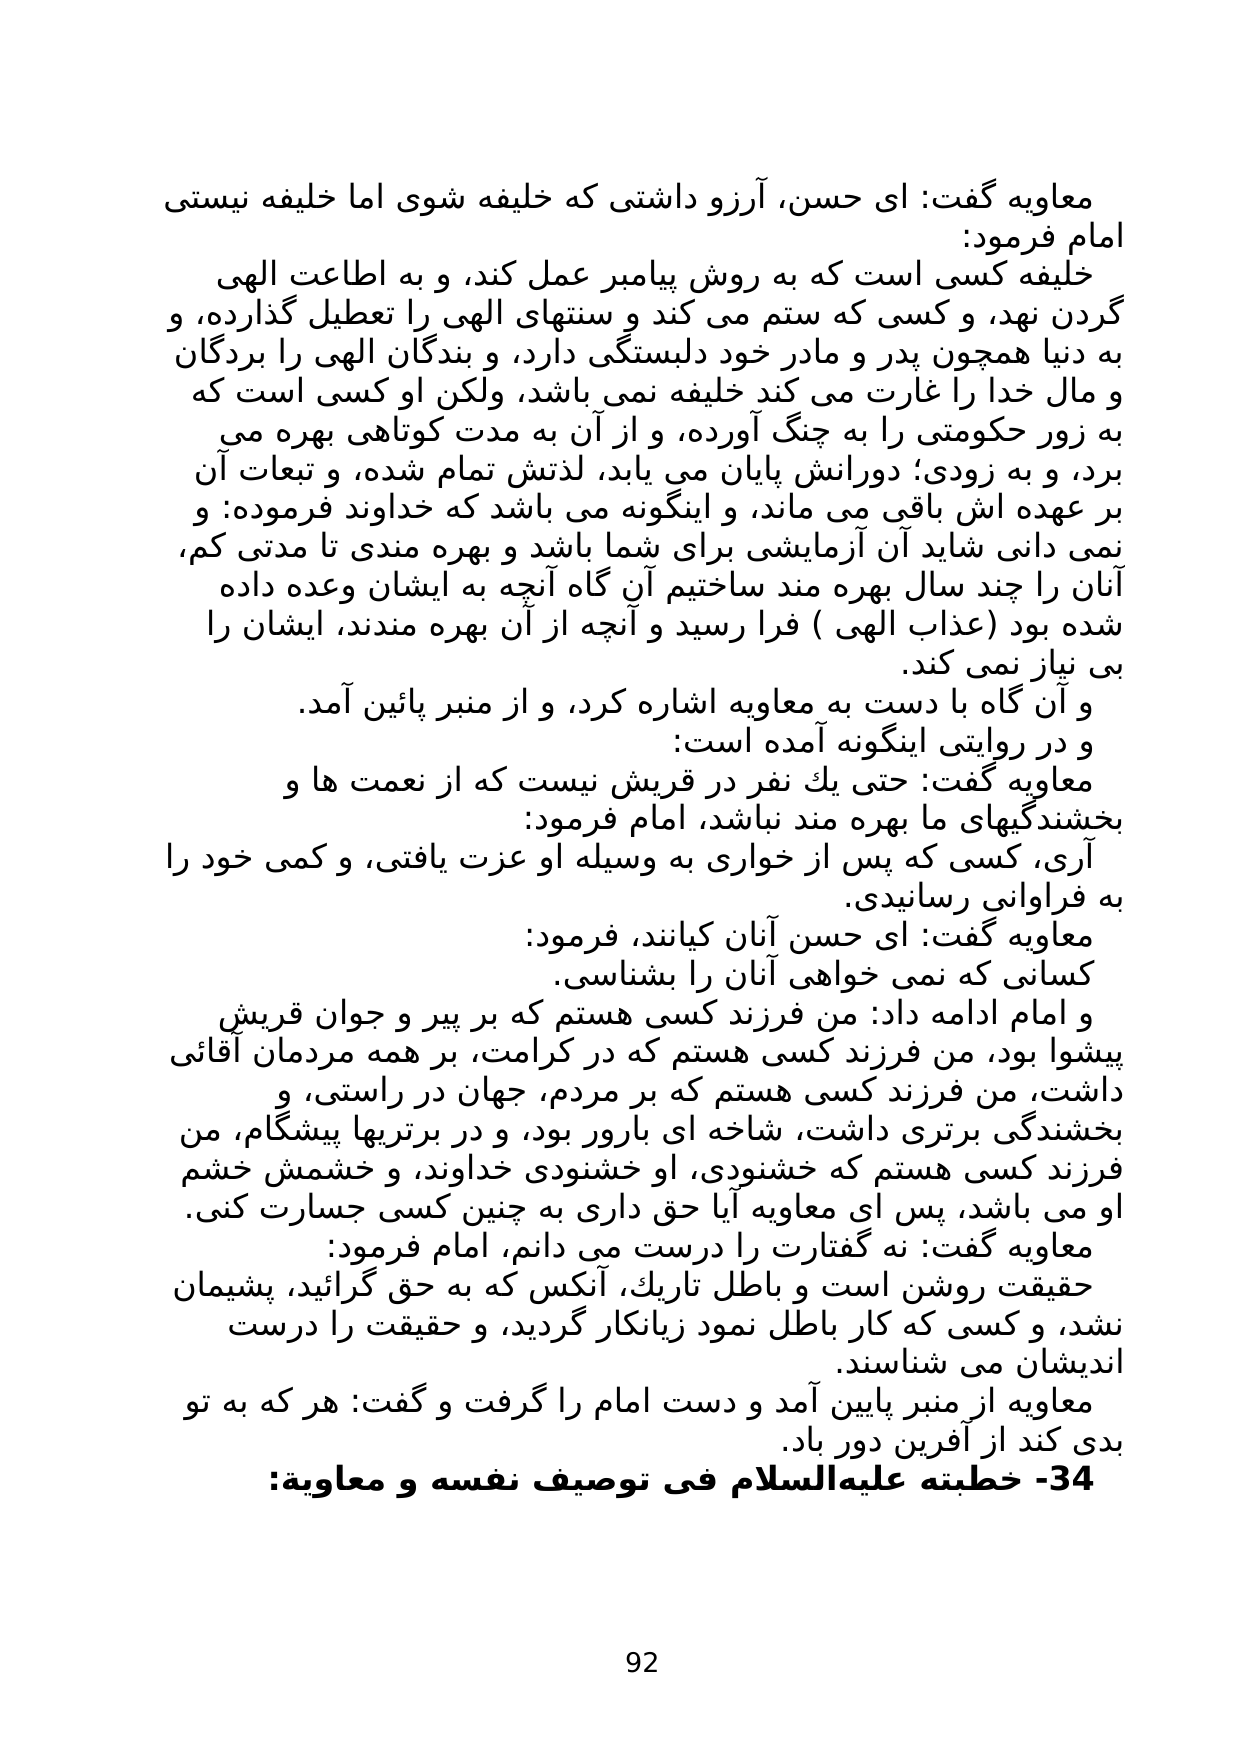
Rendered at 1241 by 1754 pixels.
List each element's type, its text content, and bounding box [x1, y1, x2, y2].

text و آن گاه با دست به معاويه اشاره كرد، و از منبر پائين آمد. [159, 682, 1125, 721]
text 34- خطبته عليه‌السلام فى توصيف نفسه و معاوية: [159, 1459, 1125, 1498]
text معاويه گفت: حتى يك نفر در قريش نيست كه از نعمت ها و بخشندگيهاى ما بهره مند نباشد، امام فرمود: [159, 760, 1125, 838]
text معاويه گفت: اى حسن آنان كيانند، فرمود: [159, 915, 1125, 954]
text كسانى كه نمى خواهى آنان را بشناسى. [159, 954, 1125, 993]
text آرى، كسى كه پس از خوارى به وسيله او عزت يافتى، و كمى خود را به فراوانى رسانيدى. [159, 838, 1125, 915]
text معاويه گفت: اى حسن، آرزو داشتى كه خليفه شوى اما خليفه نيستى امام فرمود: [159, 177, 1125, 255]
text خليفه كسى است كه به روش پيامبر عمل كند، و به اطاعت الهى گردن نهد، و كسى كه ستم مى كند و سنتهاى الهى را تعطيل گذارده، و به دنيا همچون پدر و مادر خود دلبستگى دارد، و بندگان الهى را بردگان و مال خدا را غارت مى كند خليفه نمى باشد، ولكن او كسى است كه به زور حكومتى را به چنگ آورده، و از آن به مدت كوتاهى بهره مى برد، و به زودى؛ دورانش پايان مى يابد، لذتش تمام شده، و تبعات آن بر عهده اش باقى مى ماند، و اينگونه مى باشد كه خداوند فرموده: و نمى دانى شايد آن آزمايشى براى شما باشد و بهره مندى تا مدتى كم، آنان را چند سال بهره مند ساختيم آن گاه آنچه به ايشان وعده داده شده بود (عذاب الهى ) فرا رسيد و آنچه از آن بهره مندند، ايشان را بى نياز نمى كند. [159, 255, 1125, 682]
text و در روايتى اينگونه آمده است: [159, 721, 1125, 760]
text حقيقت روشن است و باطل تاريك، آنكس كه به حق گرائيد، پشيمان نشد، و كسى كه كار باطل نمود زيانكار گرديد، و حقيقت را درست انديشان مى شناسند. [159, 1265, 1125, 1382]
text و امام ادامه داد: من فرزند كسى هستم كه بر پير و جوان قريش پيشوا بود، من فرزند كسى هستم كه در كرامت، بر همه مردمان آقائى داشت، من فرزند كسى هستم كه بر مردم، جهان در راستى، و بخشندگى برترى داشت، شاخه اى بارور بود، و در برتريها پيشگام، من فرزند كسى هستم كه خشنودى، او خشنودى خداوند، و خشمش خشم او مى باشد، پس اى معاويه آيا حق دارى به چنين كسى جسارت كنى. [159, 993, 1125, 1226]
text معاويه گفت: نه گفتارت را درست مى دانم، امام فرمود: [159, 1226, 1125, 1265]
text معاويه از منبر پايين آمد و دست امام را گرفت و گفت: هر كه به تو بدى كند از آفرين دور باد. [159, 1382, 1125, 1459]
